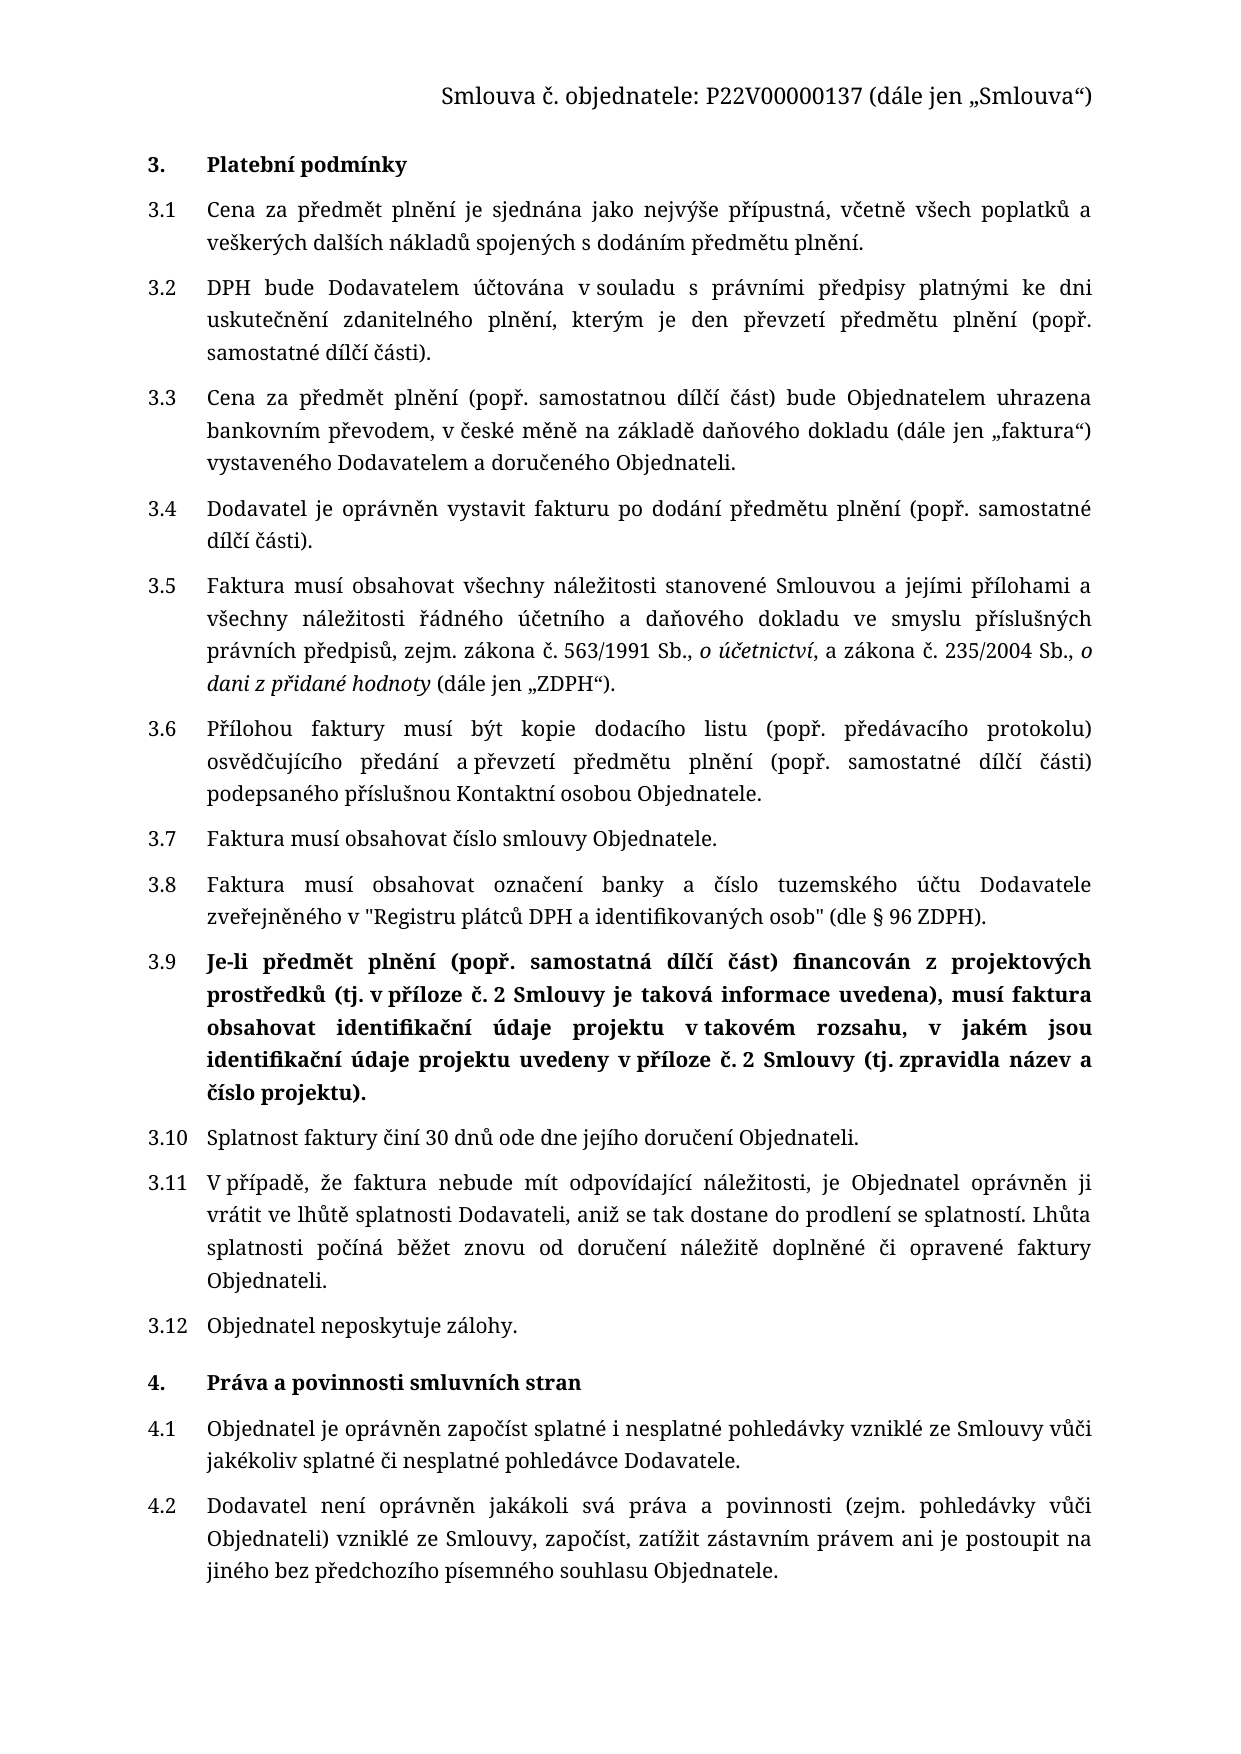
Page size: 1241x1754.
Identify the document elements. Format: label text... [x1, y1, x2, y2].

list Práva a povinnosti smluvních stran [148, 1368, 1093, 1397]
list Cena za předmět plnění je sjednána jako nejvýše přípustná, včetně všech poplatků a veškerých dalších nákladů spojených s dodáním předmětu plnění. [148, 195, 1093, 256]
list Faktura musí obsahovat číslo smlouvy Objednatele. [148, 824, 1093, 853]
list Dodavatel není oprávněn jakákoli svá práva a povinnosti (zejm. pohledávky vůči Objednateli) vzniklé ze Smlouvy, započíst, zatížit zástavním právem ani je postoupit na jiného bez předchozího písemného souhlasu Objednatele. [148, 1491, 1093, 1585]
list Faktura musí obsahovat všechny náležitosti stanovené Smlouvou a jejími přílohami a všechny náležitosti řádného účetního a daňového dokladu ve smyslu příslušných právních předpisů, zejm. zákona č. 563/1991 Sb., o účetnictví, a zákona č. 235/2004 Sb., o dani z přidané hodnoty (dále jen „ZDPH“). [148, 571, 1093, 698]
list Faktura musí obsahovat označení banky a číslo tuzemského účtu Dodavatele zveřejněného v "Registru plátců DPH a identifikovaných osob" (dle § 96 ZDPH). [148, 870, 1093, 931]
list V případě, že faktura nebude mít odpovídající náležitosti, je Objednatel oprávněn ji vrátit ve lhůtě splatnosti Dodavateli, aniž se tak dostane do prodlení se splatností. Lhůta splatnosti počíná běžet znovu od doručení náležitě doplněné či opravené faktury Objednateli. [148, 1168, 1093, 1294]
list DPH bude Dodavatelem účtována v souladu s právními předpisy platnými ke dni uskutečnění zdanitelného plnění, kterým je den převzetí předmětu plnění (popř. samostatné dílčí části). [148, 273, 1093, 367]
list Přílohou faktury musí být kopie dodacího listu (popř. předávacího protokolu) osvědčujícího předání a převzetí předmětu plnění (popř. samostatné dílčí části) podepsaného příslušnou Kontaktní osobou Objednatele. [148, 714, 1093, 808]
list Dodavatel je oprávněn vystavit fakturu po dodání předmětu plnění (popř. samostatné dílčí části). [148, 494, 1093, 555]
list Je-li předmět plnění (popř. samostatná dílčí část) financován z projektových prostředků (tj. v příloze č. 2 Smlouvy je taková informace uvedena), musí faktura obsahovat identifikační údaje projektu v takovém rozsahu, v jakém jsou identifikační údaje projektu uvedeny v příloze č. 2 Smlouvy (tj. zpravidla název a číslo projektu). [148, 947, 1093, 1106]
list Objednatel neposkytuje zálohy. [148, 1311, 1093, 1339]
list Cena za předmět plnění (popř. samostatnou dílčí část) bude Objednatelem uhrazena bankovním převodem, v české měně na základě daňového dokladu (dále jen „faktura“) vystaveného Dodavatelem a doručeného Objednateli. [148, 383, 1093, 477]
list Splatnost faktury činí 30 dnů ode dne jejího doručení Objednateli. [148, 1123, 1093, 1151]
list Platební podmínky [148, 150, 1093, 179]
list Objednatel je oprávněn započíst splatné i nesplatné pohledávky vzniklé ze Smlouvy vůči jakékoliv splatné či nesplatné pohledávce Dodavatele. [148, 1414, 1093, 1475]
